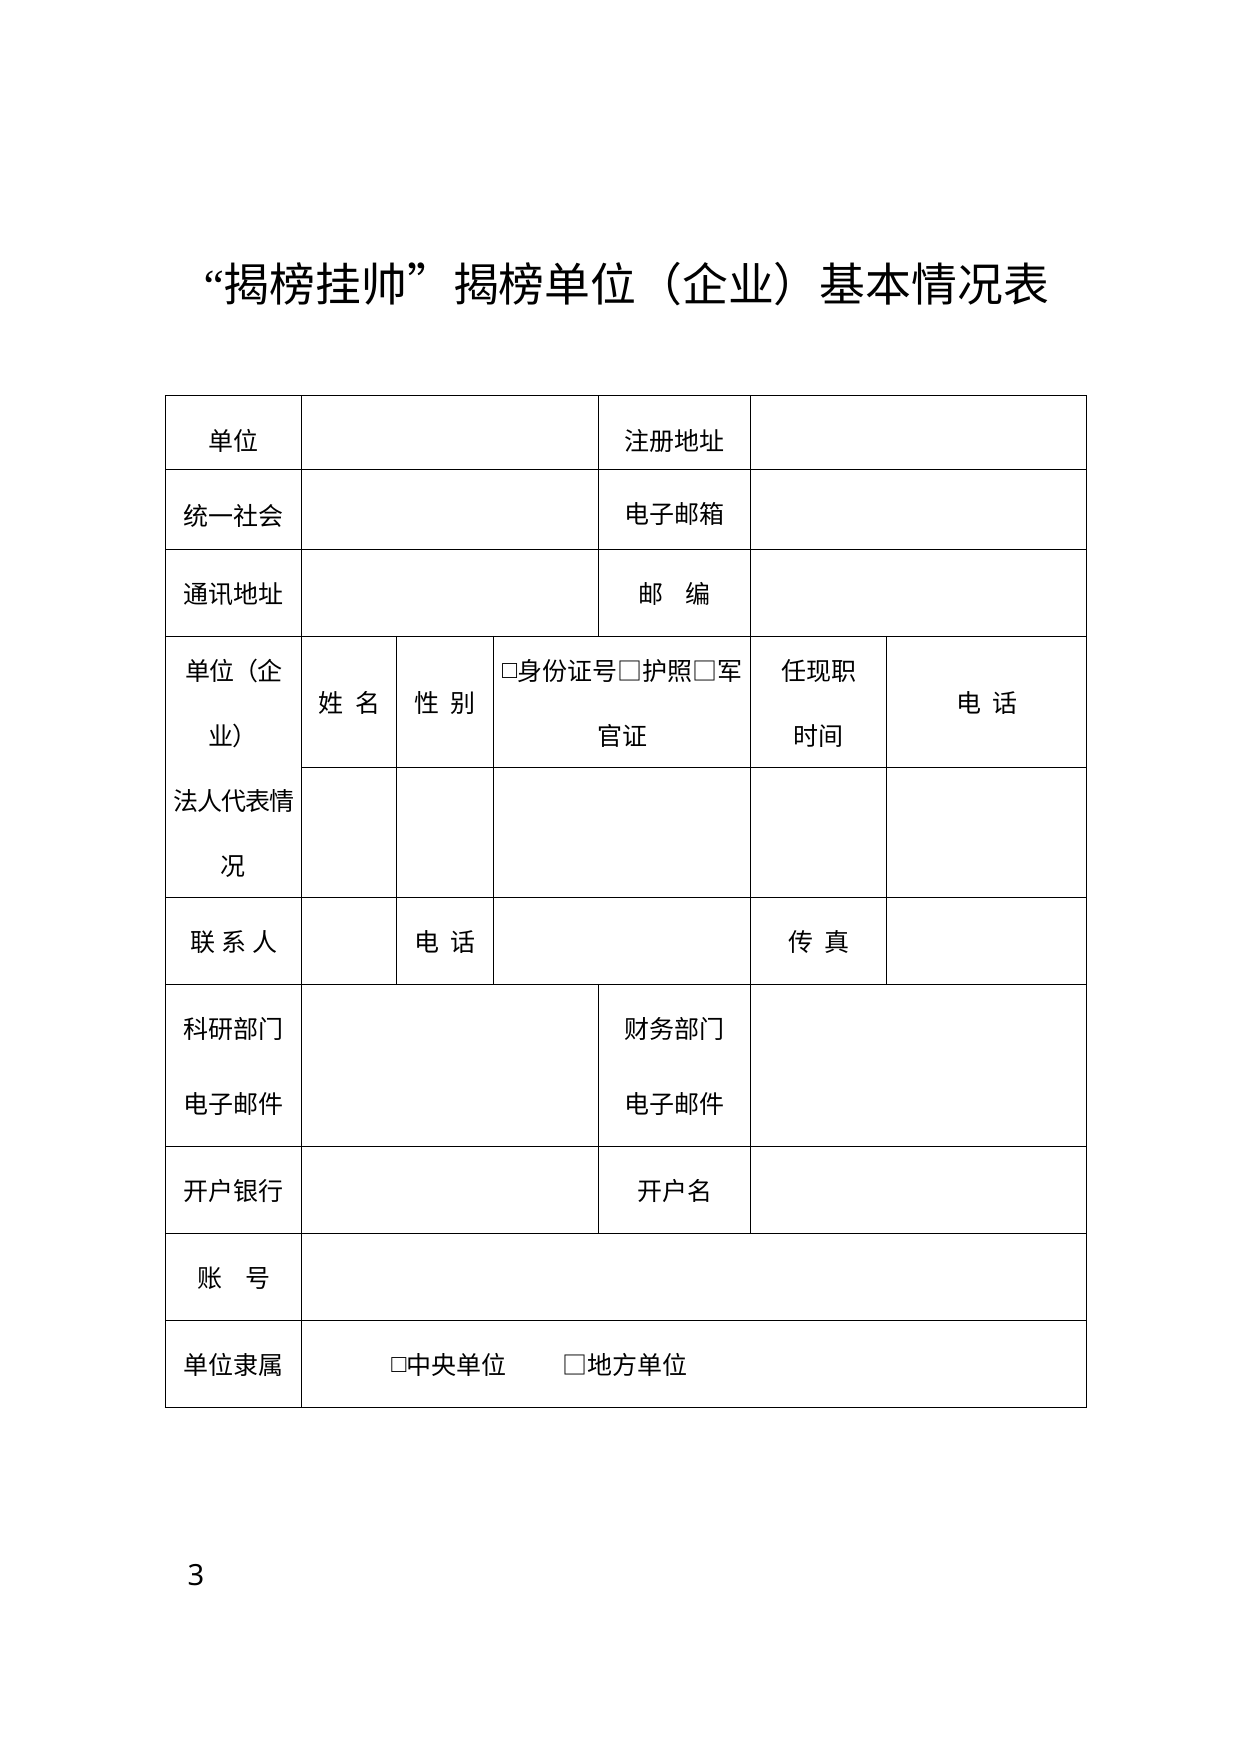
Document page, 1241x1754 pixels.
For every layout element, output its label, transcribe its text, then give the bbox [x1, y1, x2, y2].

table_cell [302, 985, 598, 1146]
table_cell [302, 1234, 1086, 1320]
table_cell [494, 768, 750, 897]
table_header [302, 396, 598, 469]
table_cell □中央单位 □地方单位 [302, 1321, 1086, 1407]
table_cell [302, 768, 396, 897]
table_cell [887, 768, 1086, 897]
table_cell [751, 470, 1086, 549]
table_cell 电子邮箱 [599, 470, 750, 549]
table_cell [302, 898, 396, 984]
table_cell 电 话 [887, 637, 1086, 767]
table_cell [302, 1147, 598, 1233]
table_cell 传 真 [751, 898, 886, 984]
table_cell 性 别 [397, 637, 493, 767]
table_header [751, 396, 1086, 469]
table_cell 单位（企业） 法人代表情况 [166, 637, 301, 897]
table_cell 邮 编 [599, 550, 750, 636]
table_cell [751, 985, 1086, 1146]
table_cell [751, 768, 886, 897]
table_cell [751, 1147, 1086, 1233]
table_cell 财务部门 电子邮件 [599, 985, 750, 1146]
table_cell □身份证号□护照□军官证 [494, 637, 750, 767]
table_cell 任现职 时间 [751, 637, 886, 767]
table_header 单位 （企业）名称 [166, 396, 301, 469]
table_cell [302, 470, 598, 549]
table_cell 统一社会 信用代码 [166, 470, 301, 549]
table_cell 开户银行 [166, 1147, 301, 1233]
table_cell [397, 768, 493, 897]
table_cell 开户名 [599, 1147, 750, 1233]
table_cell [887, 898, 1086, 984]
text “揭榜挂帅”揭榜单位（企业）基本情况表 [165, 233, 1087, 330]
table_cell 账 号 [166, 1234, 301, 1320]
table_cell 通讯地址 [166, 550, 301, 636]
table_header 注册地址 [599, 396, 750, 469]
table_cell [302, 550, 598, 636]
table_cell 联 系 人 [166, 898, 301, 984]
table_cell 单位隶属 [166, 1321, 301, 1407]
table_cell 电 话 [397, 898, 493, 984]
table_cell 姓 名 [302, 637, 396, 767]
table_cell 科研部门 电子邮件 [166, 985, 301, 1146]
table_cell [751, 550, 1086, 636]
table_cell [494, 898, 750, 984]
